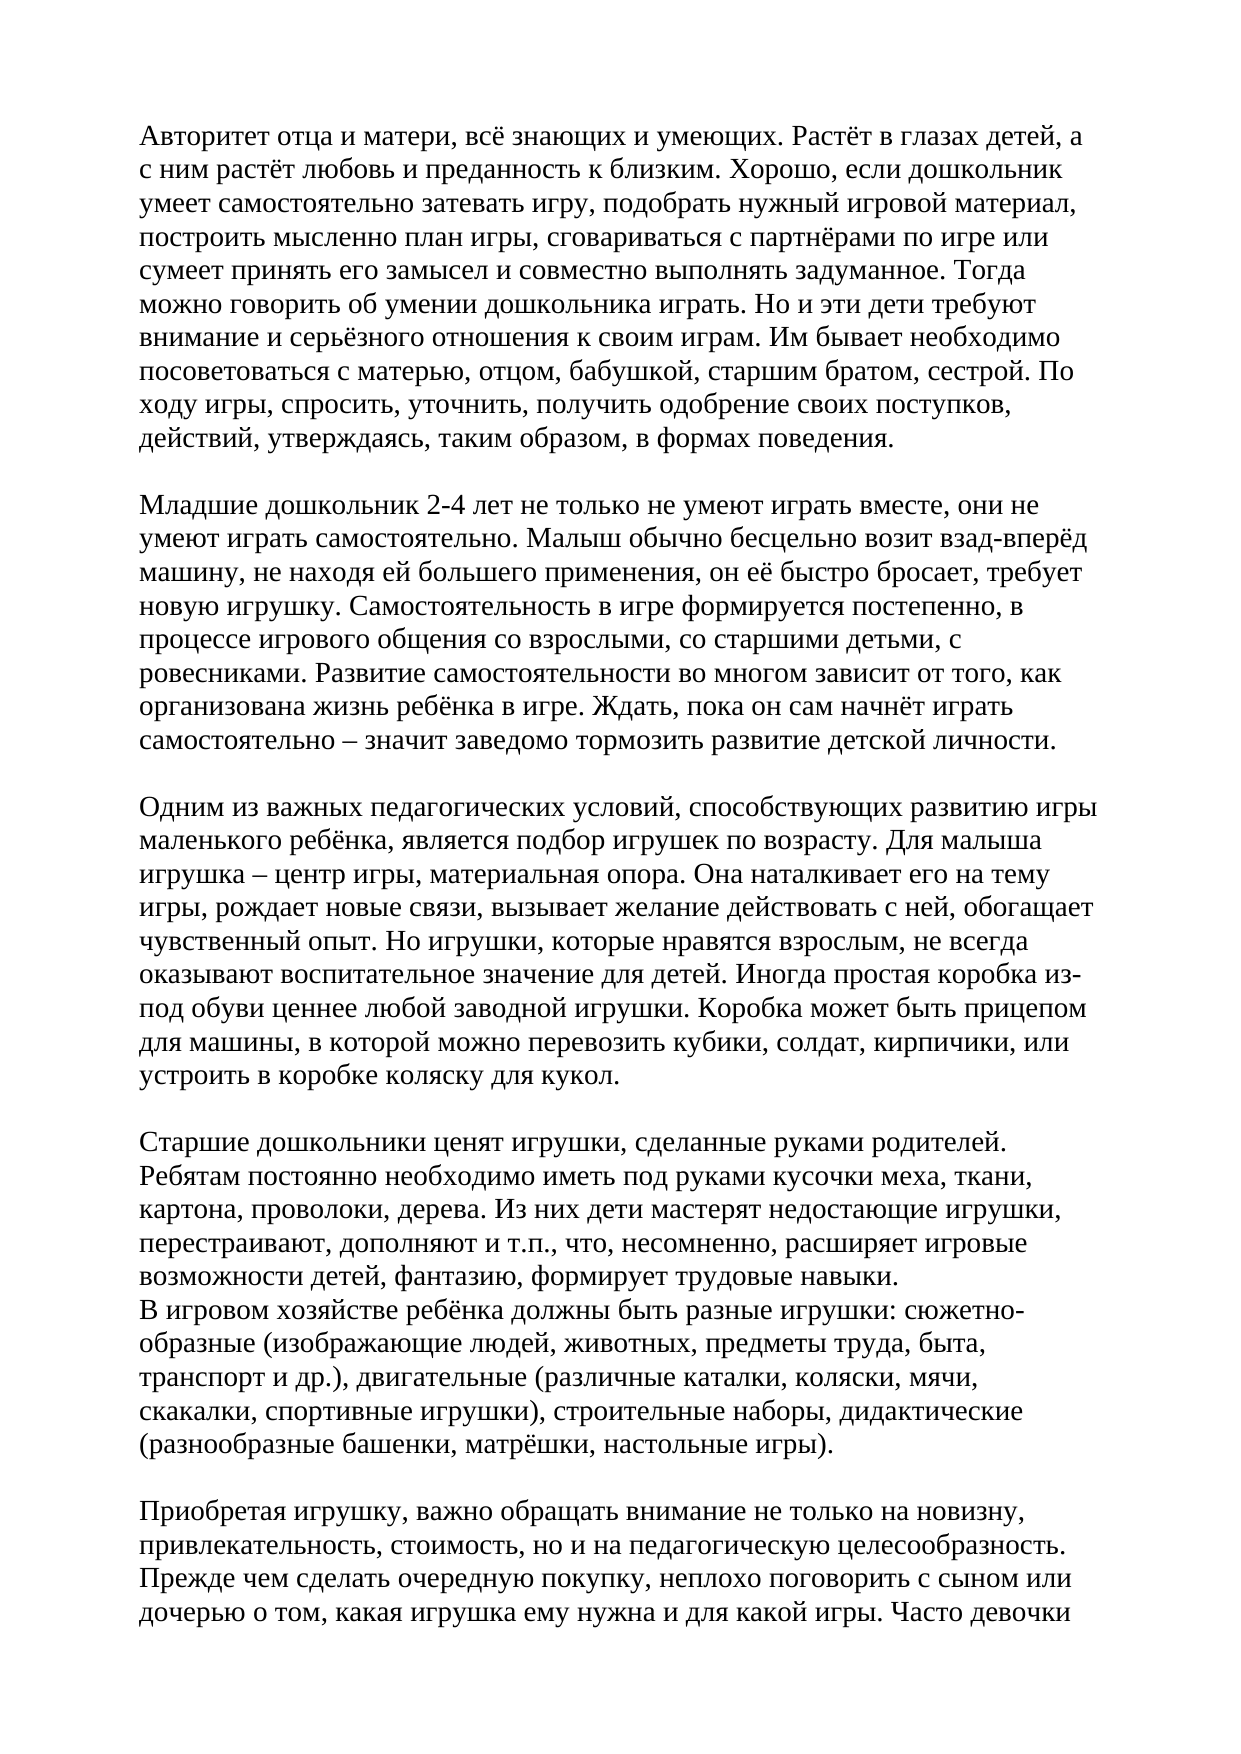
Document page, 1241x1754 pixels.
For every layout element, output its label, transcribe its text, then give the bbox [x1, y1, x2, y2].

text Одним из важных педагогических условий, способствующих развитию игры маленького ребёнка, является подбор игрушек по возрасту. Для малыша игрушка – центр игры, материальная опора. Она наталкивает его на тему игры, рождает новые связи, вызывает желание действовать с ней, обогащает чувственный опыт. Но игрушки, которые нравятся взрослым, не всегда оказывают воспитательное значение для детей. Иногда простая коробка из-под обуви ценнее любой заводной игрушки. Коробка может быть прицепом для машины, в которой можно перевозить кубики, солдат, кирпичики, или устроить в коробке коляску для кукол. [139, 789, 1101, 1091]
text Младшие дошкольник 2-4 лет не только не умеют играть вместе, они не умеют играть самостоятельно. Малыш обычно бесцельно возит взад-вперёд машину, не находя ей большего применения, он её быстро бросает, требует новую игрушку. Самостоятельность в игре формируется постепенно, в процессе игрового общения со взрослыми, со старшими детьми, с ровесниками. Развитие самостоятельности во многом зависит от того, как организована жизнь ребёнка в игре. Ждать, пока он сам начнёт играть самостоятельно – значит заведомо тормозить развитие детской личности. [139, 487, 1101, 755]
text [139, 1493, 1101, 1627]
text Старшие дошкольники ценят игрушки, сделанные руками родителей. Ребятам постоянно необходимо иметь под руками кусочки меха, ткани, картона, проволоки, дерева. Из них дети мастерят недостающие игрушки, перестраивают, дополняют и т.п., что, несомненно, расширяет игровые возможности детей, фантазию, формирует трудовые навыки. [139, 1124, 1101, 1292]
text В игровом хозяйстве ребёнка должны быть разные игрушки: сюжетно-образные (изображающие людей, животных, предметы труда, быта, транспорт и др.), двигательные (различные каталки, коляски, мячи, скакалки, спортивные игрушки), строительные наборы, дидактические (разнообразные башенки, матрёшки, настольные игры). [139, 1292, 1101, 1460]
text Авторитет отца и матери, всё знающих и умеющих. Растёт в глазах детей, а с ним растёт любовь и преданность к близким. Хорошо, если дошкольник умеет самостоятельно затевать игру, подобрать нужный игровой материал, построить мысленно план игры, сговариваться с партнёрами по игре или сумеет принять его замысел и совместно выполнять задуманное. Тогда можно говорить об умении дошкольника играть. Но и эти дети требуют внимание и серьёзного отношения к своим играм. Им бывает необходимо посоветоваться с матерью, отцом, бабушкой, старшим братом, сестрой. По ходу игры, спросить, уточнить, получить одобрение своих поступков, действий, утверждаясь, таким образом, в формах поведения. [139, 118, 1101, 453]
